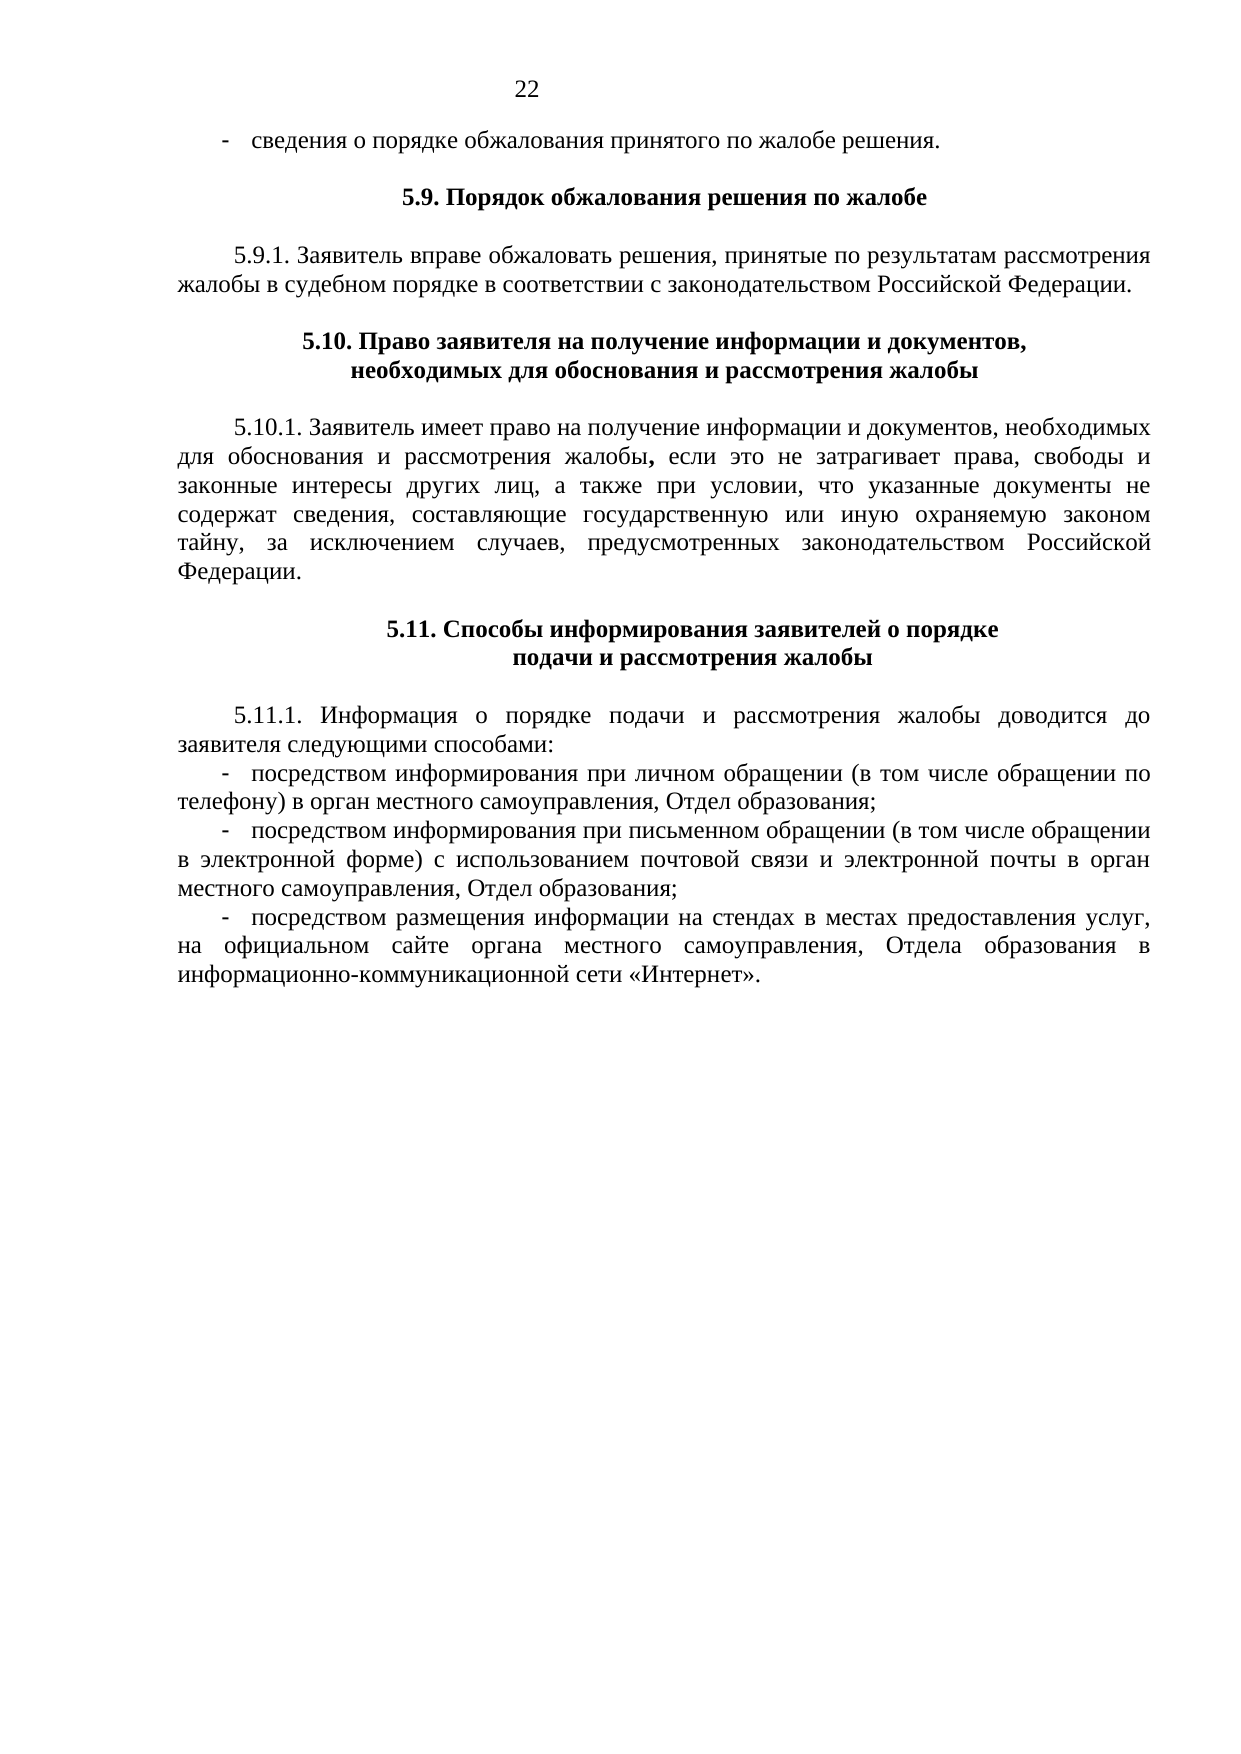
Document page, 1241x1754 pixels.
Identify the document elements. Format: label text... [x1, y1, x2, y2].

text 5.10. Право заявителя на получение информации и документов, [177, 326, 1152, 355]
text 5.10.1. Заявитель имеет право на получение информации и документов, необходимых для обоснования и рассмотрения жалобы, если это не затрагивает права, свободы и законные интересы других лиц, а также при условии, что указанные документы не содержат сведения, составляющие государственную или иную охраняемую законом тайну, за исключением случаев, предусмотренных законодательством Российской Федерации. [177, 412, 1152, 585]
list посредством информирования при письменном обращении (в том числе обращении в электронной форме) с использованием почтовой связи и электронной почты в орган местного самоуправления, Отдел образования; [177, 815, 1152, 901]
list посредством информирования при личном обращении (в том числе обращении по телефону) в орган местного самоуправления, Отдел образования; [177, 757, 1152, 815]
list сведения о порядке обжалования принятого по жалобе решения. [177, 125, 1152, 154]
text подачи и рассмотрения жалобы [177, 642, 1152, 671]
text 5.11. Способы информирования заявителей о порядке [177, 614, 1152, 642]
text 5.9. Порядок обжалования решения по жалобе [177, 182, 1152, 211]
text 5.9.1. Заявитель вправе обжаловать решения, принятые по результатам рассмотрения жалобы в судебном порядке в соответствии с законодательством Российской Федерации. [177, 240, 1152, 297]
text необходимых для обоснования и рассмотрения жалобы [177, 355, 1152, 384]
text 5.11.1. Информация о порядке подачи и рассмотрения жалобы доводится до заявителя следующими способами: [177, 700, 1152, 757]
list посредством размещения информации на стендах в местах предоставления услуг, на официальном сайте органа местного самоуправления, Отдела образования в информационно-коммуникационной сети «Интернет». [177, 901, 1152, 988]
